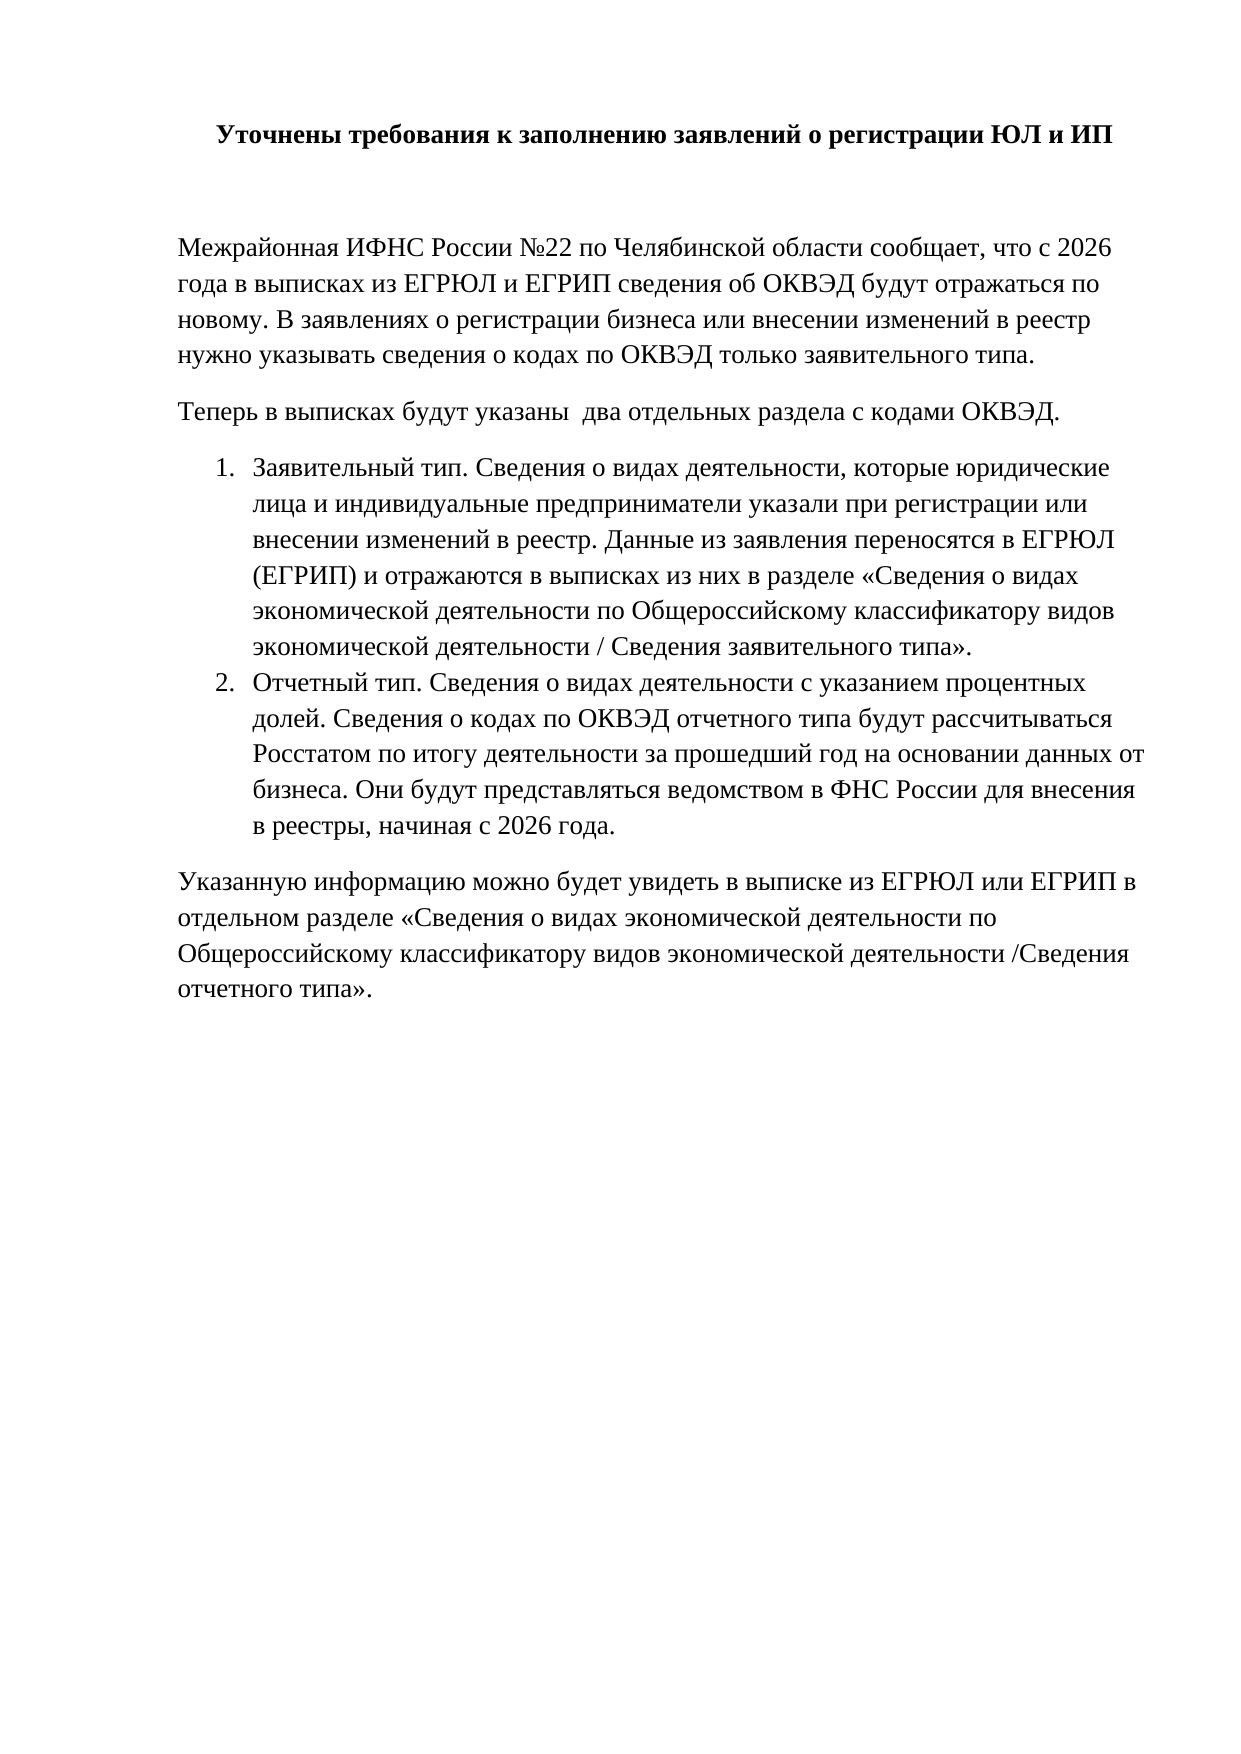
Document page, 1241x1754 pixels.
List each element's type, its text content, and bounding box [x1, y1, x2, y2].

text Межрайонная ИФНС России №22 по Челябинской области сообщает, что с 2026 года в выписках из ЕГРЮЛ и ЕГРИП сведения об ОКВЭД будут отражаться по новому. В заявлениях о регистрации бизнеса или внесении изменений в реестр нужно указывать сведения о кодах по ОКВЭД только заявительного типа. [177, 231, 1152, 369]
text Уточнены требования к заполнению заявлений о регистрации ЮЛ и ИП [177, 118, 1152, 149]
text Теперь в выписках будут указаны два отдельных раздела с кодами ОКВЭД. [177, 395, 1152, 426]
text Указанную информацию можно будет увидеть в выписке из ЕГРЮЛ или ЕГРИП в отдельном разделе «Сведения о видах экономической деятельности по Общероссийскому классификатору видов экономической деятельности /Сведения отчетного типа». [177, 865, 1152, 1004]
list Заявительный тип. Сведения о видах деятельности, которые юридические лица и индивидуальные предприниматели указали при регистрации или внесении изменений в реестр. Данные из заявления переносятся в ЕГРЮЛ (ЕГРИП) и отражаются в выписках из них в разделе «Сведения о видах экономической деятельности по Общероссийскому классификатору видов экономической деятельности / Сведения заявительного типа». [215, 452, 1152, 661]
list Отчетный тип. Сведения о видах деятельности с указанием процентных долей. Сведения о кодах по ОКВЭД отчетного типа будут рассчитываться Росстатом по итогу деятельности за прошедший год на основании данных от бизнеса. Они будут представляться ведомством в ФНС России для внесения в реестры, начиная с 2026 года. [215, 666, 1152, 840]
